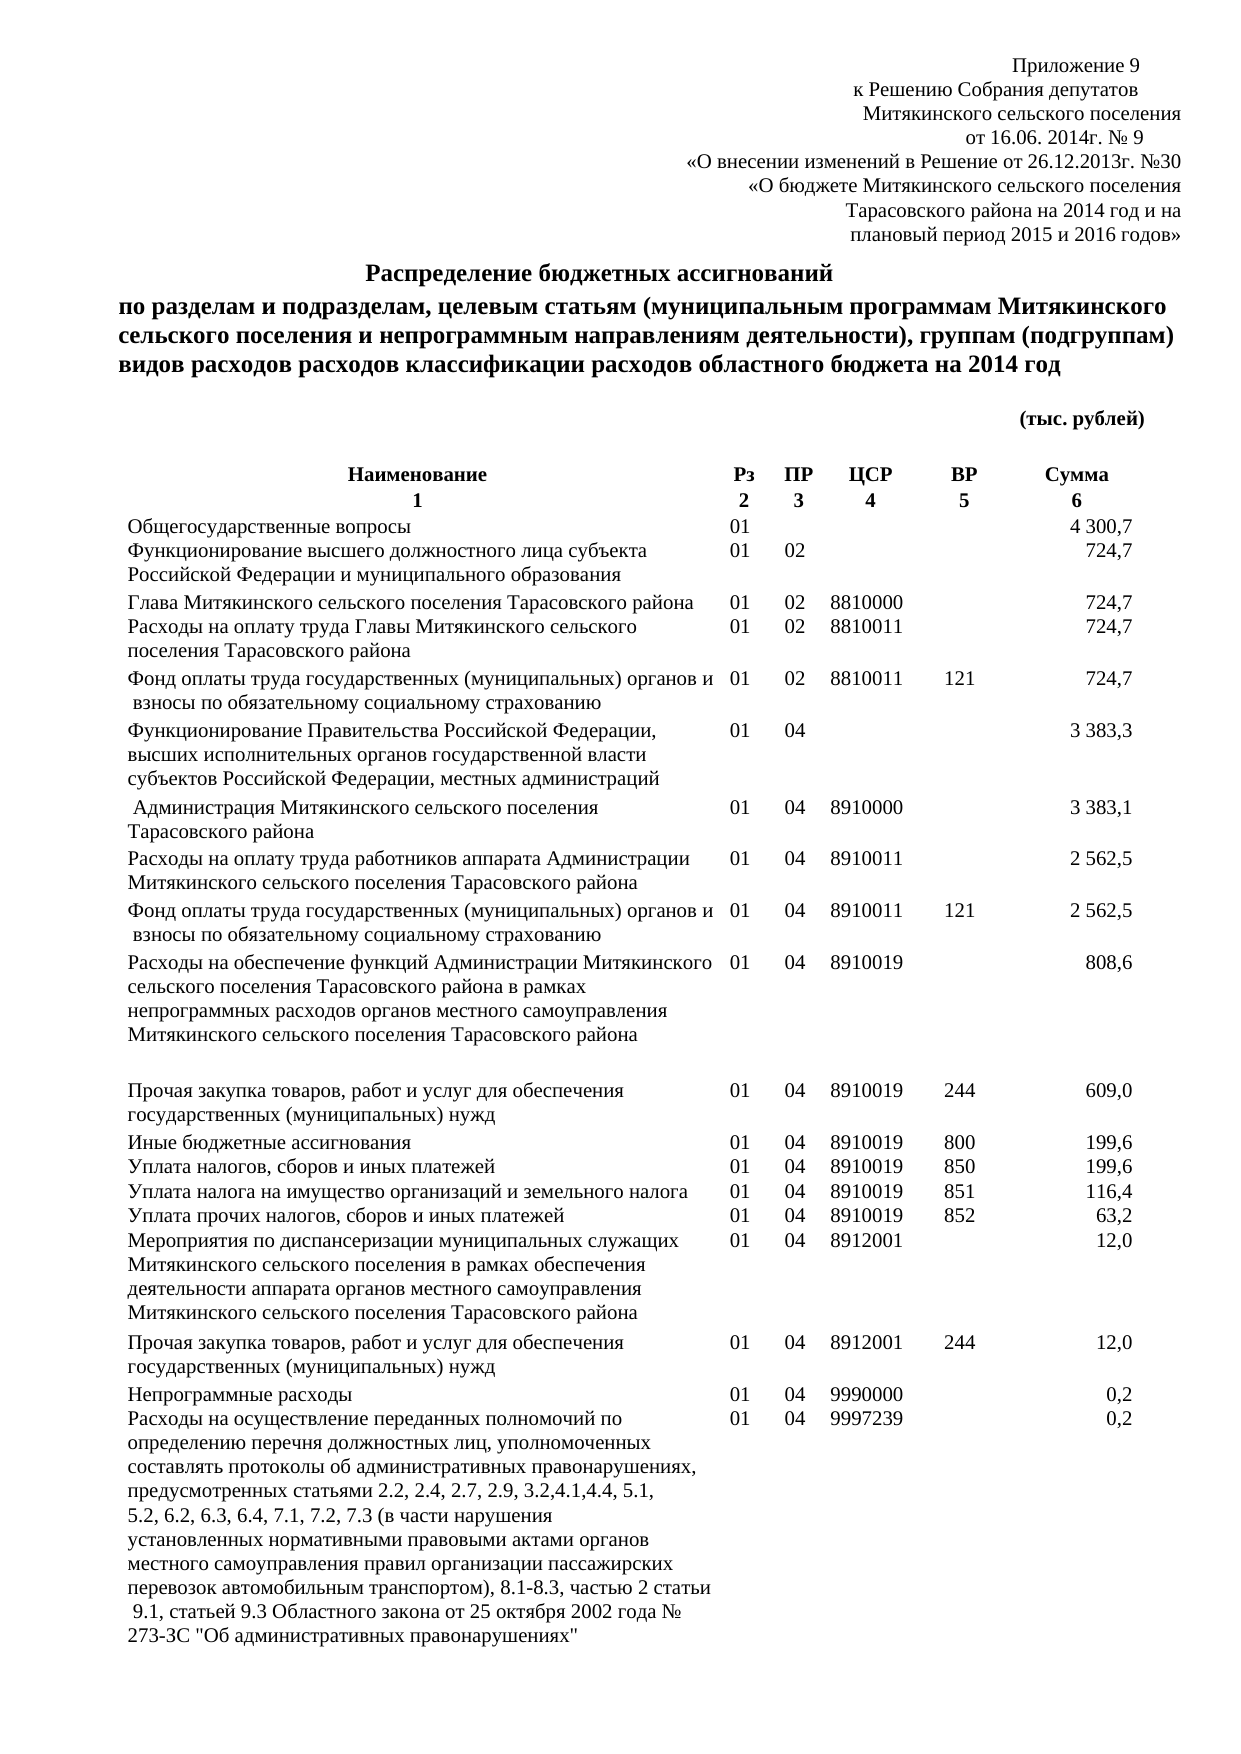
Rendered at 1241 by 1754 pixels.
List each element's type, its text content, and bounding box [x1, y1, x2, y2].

text Глава Митякинского сельского поселения Тарасовского района 01 02 8810000 724,7 [118, 590, 1181, 614]
text «О бюджете Митякинского сельского поселения [118, 173, 1181, 197]
text (тыс. рублей) [118, 406, 1181, 430]
text 273-ЗС "Об административных правонарушениях" [118, 1623, 1181, 1647]
text Тарасовского района [118, 819, 1181, 843]
text взносы по обязательному социальному страхованию [118, 690, 1181, 714]
text плановый период 2015 и 2016 годов» [118, 222, 1181, 246]
text деятельности аппарата органов местного самоуправления [118, 1276, 1181, 1300]
text Российской Федерации и муниципального образования [118, 562, 1181, 586]
text Распределение бюджетных ассигнований [118, 258, 1181, 287]
text Прочая закупка товаров, работ и услуг для обеспечения 01 04 8910019 244 609,0 [118, 1078, 1181, 1102]
text Расходы на оплату труда работников аппарата Администрации 01 04 8910011 2 562,5 [118, 846, 1181, 870]
text Прочая закупка товаров, работ и услуг для обеспечения 01 04 8912001 244 12,0 [118, 1330, 1181, 1354]
text по разделам и подразделам, целевым статьям (муниципальным программам Митякинского сельского поселения и непрограммным направлениям деятельности), группам (подгруппам) видов расходов расходов классификации расходов областного бюджета на 2014 год [118, 291, 1181, 378]
text государственных (муниципальных) нужд [118, 1102, 1181, 1126]
text поселения Тарасовского района [118, 638, 1181, 662]
text Функционирование Правительства Российской Федерации, 01 04 3 383,3 [118, 717, 1181, 742]
text 9.1, статьей 9.3 Областного закона от 25 октября 2002 года № [118, 1599, 1181, 1623]
text местного самоуправления правил организации пассажирских [118, 1551, 1181, 1575]
text субъектов Российской Федерации, местных администраций [118, 766, 1181, 790]
text Администрация Митякинского сельского поселения 01 04 8910000 3 383,1 [118, 794, 1181, 819]
text «О внесении изменений в Решение от 26.12.2013г. №30 [118, 149, 1181, 173]
text от 16.06. 2014г. № 9 [118, 125, 1181, 149]
text Общегосударственные вопросы 01 4 300,7 [118, 513, 1181, 538]
text взносы по обязательному социальному страхованию [118, 922, 1181, 946]
text Функционирование высшего должностного лица субъекта 01 02 724,7 [118, 538, 1181, 562]
text предусмотренных статьями 2.2, 2.4, 2.7, 2.9, 3.2,4.1,4.4, 5.1, [118, 1478, 1181, 1502]
text Митякинского сельского поселения [118, 101, 1181, 125]
text непрограммных расходов органов местного самоуправления [118, 998, 1181, 1022]
text Наименование Рз ПР ЦСР ВР Сумма [118, 461, 1181, 486]
text составлять протоколы об административных правонарушениях, [118, 1454, 1181, 1478]
text Митякинского сельского поселения в рамках обеспечения [118, 1252, 1181, 1276]
text Мероприятия по диспансеризации муниципальных служащих 01 04 8912001 12,0 [118, 1228, 1181, 1252]
text Непрограммные расходы 01 04 9990000 0,2 [118, 1382, 1181, 1406]
text Расходы на осуществление переданных полномочий по 01 04 9997239 0,2 [118, 1406, 1181, 1430]
text определению перечня должностных лиц, уполномоченных [118, 1430, 1181, 1454]
text Приложение 9 [118, 53, 1181, 77]
text перевозок автомобильным транспортом), 8.1-8.3, частью 2 статьи [118, 1575, 1181, 1599]
text государственных (муниципальных) нужд [118, 1354, 1181, 1378]
text 1 2 3 4 5 6 [118, 487, 1181, 512]
text Уплата прочих налогов, сборов и иных платежей 01 04 8910019 852 63,2 [118, 1203, 1181, 1227]
text Уплата налогов, сборов и иных платежей 01 04 8910019 850 199,6 [118, 1154, 1181, 1178]
text Митякинского сельского поселения Тарасовского района [118, 1300, 1181, 1324]
text установленных нормативными правовыми актами органов [118, 1527, 1181, 1551]
text Фонд оплаты труда государственных (муниципальных) органов и 01 02 8810011 121 724,7 [118, 666, 1181, 690]
text Фонд оплаты труда государственных (муниципальных) органов и 01 04 8910011 121 2 562,5 [118, 898, 1181, 922]
text Иные бюджетные ассигнования 01 04 8910019 800 199,6 [118, 1130, 1181, 1154]
text Митякинского сельского поселения Тарасовского района [118, 870, 1181, 894]
text Уплата налога на имущество организаций и земельного налога 01 04 8910019 851 116,4 [118, 1179, 1181, 1203]
text 5.2, 6.2, 6.3, 6.4, 7.1, 7.2, 7.3 (в части нарушения [118, 1502, 1181, 1527]
text Расходы на обеспечение функций Администрации Митякинского 01 04 8910019 808,6 [118, 949, 1181, 974]
text сельского поселения Тарасовского района в рамках [118, 974, 1181, 998]
text высших исполнительных органов государственной власти [118, 742, 1181, 766]
text к Решению Собрания депутатов [118, 77, 1181, 101]
text Тарасовского района на 2014 год и на [118, 197, 1181, 222]
text Митякинского сельского поселения Тарасовского района [118, 1022, 1181, 1046]
text Расходы на оплату труда Главы Митякинского сельского 01 02 8810011 724,7 [118, 614, 1181, 638]
